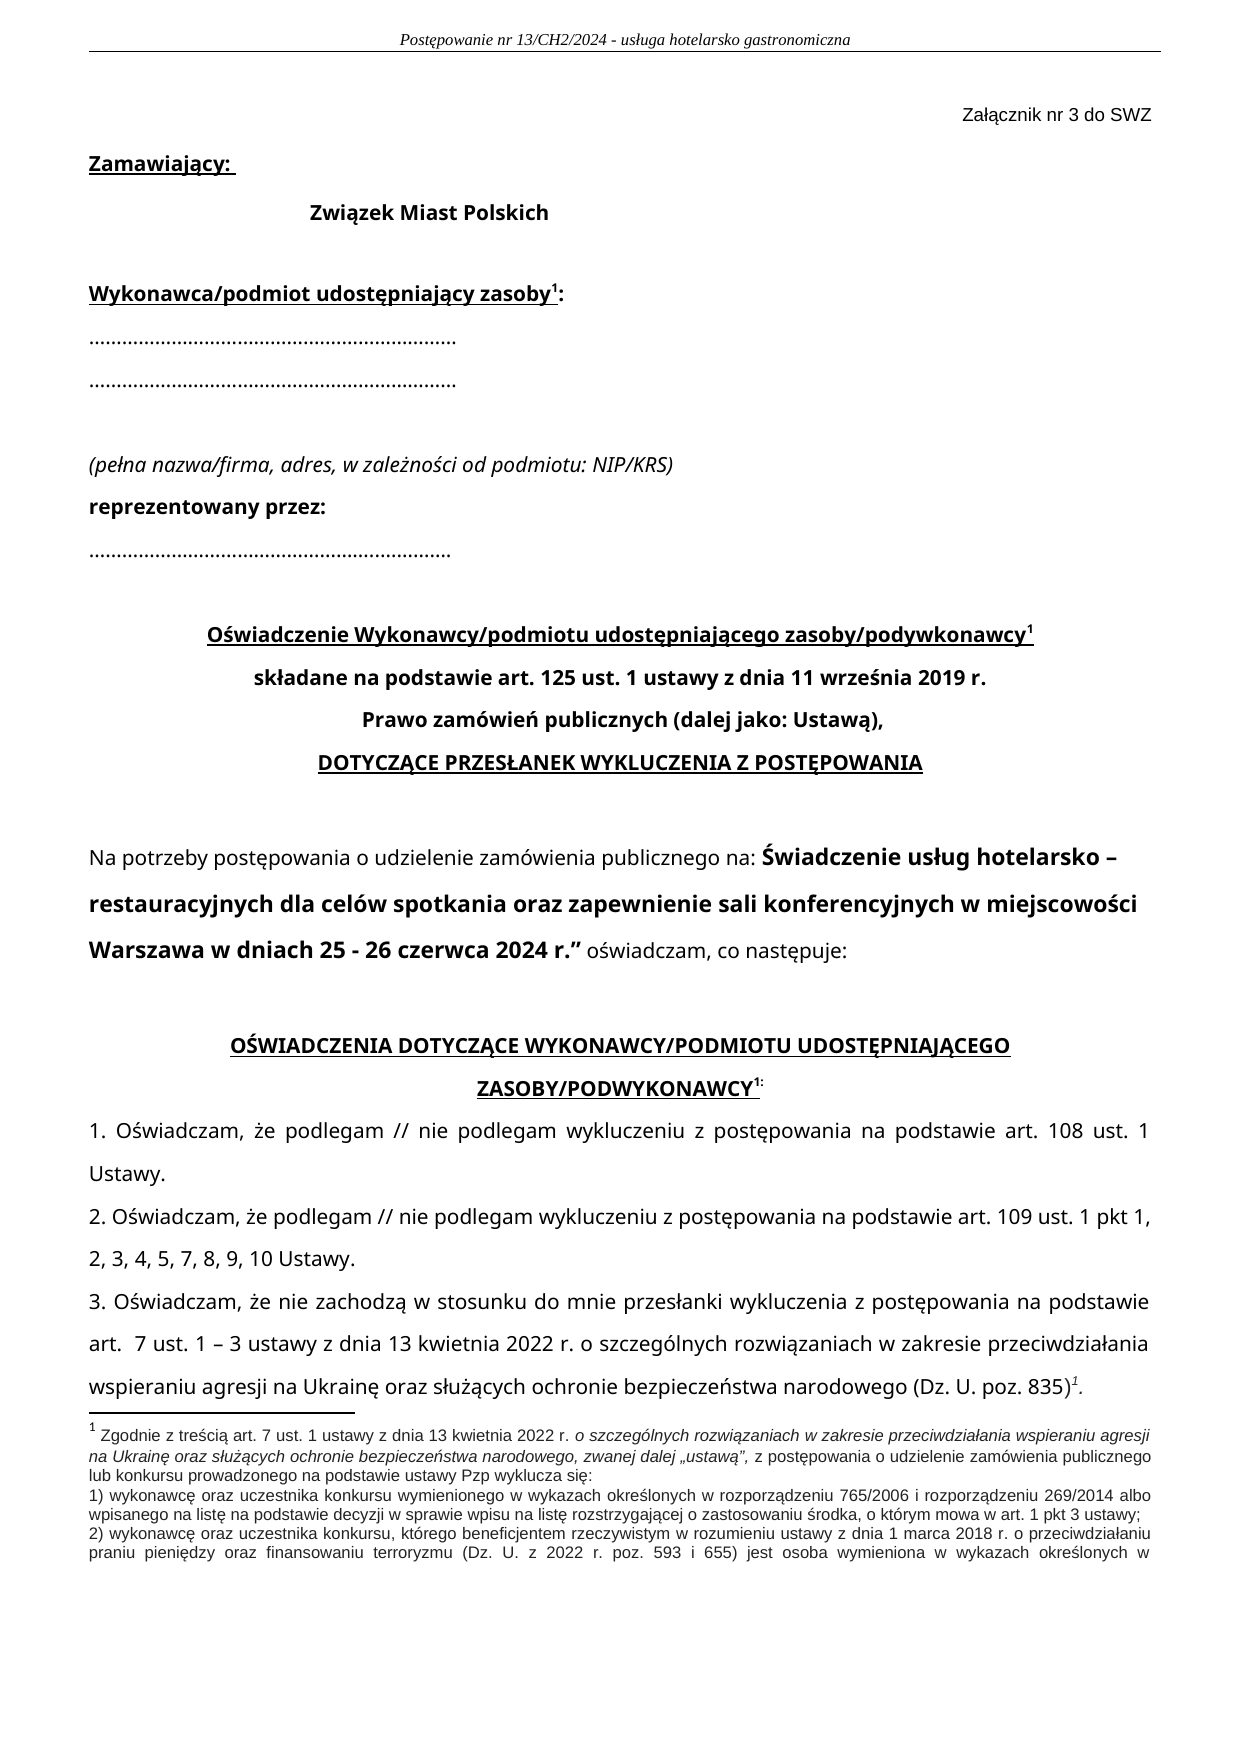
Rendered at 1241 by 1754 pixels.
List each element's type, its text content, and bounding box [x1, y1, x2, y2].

text składane na podstawie art. 125 ust. 1 ustawy z dnia 11 września 2019 r. [89, 663, 1152, 691]
text ………………………………….……………………… [89, 322, 620, 351]
text Na potrzeby postępowania o udzielenie zamówienia publicznego na: Świadczenie usług hotelarsko – restauracyjnych dla celów spotkania oraz zapewnienie sali konferencyjnych w miejscowości Warszawa w dniach 25 - 26 czerwca 2024 r.” oświadczam, co następuje: [89, 841, 1152, 966]
text OŚWIADCZENIA DOTYCZĄCE WYKONAWCY/PODMIOTU UDOSTĘPNIAJĄCEGO ZASOBY/PODWYKONAWCY1: [89, 1031, 1152, 1102]
text 2. Oświadczam, że podlegam // nie podlegam wykluczeniu z postępowania na podstawie art. 109 ust. 1 pkt 1, 2, 3, 4, 5, 7, 8, 9, 10 Ustawy. [89, 1202, 1152, 1273]
text ………………………………….……………………… [89, 365, 620, 393]
text 1. Oświadczam, że podlegam // nie podlegam wykluczeniu z postępowania na podstawie art. 108 ust. 1 Ustawy. [89, 1117, 1152, 1188]
text ……………………………………………..…………. [89, 535, 650, 563]
text DOTYCZĄCE PRZESŁANEK WYKLUCZENIA Z POSTĘPOWANIA [89, 748, 1152, 777]
text (pełna nazwa/firma, adres, w zależności od podmiotu: NIP/KRS) [89, 450, 1152, 478]
text Załącznik nr 3 do SWZ [89, 103, 1152, 125]
text Związek Miast Polskich [89, 198, 1152, 226]
text 3. Oświadczam, że nie zachodzą w stosunku do mnie przesłanki wykluczenia z postępowania na podstawie art. 7 ust. 1 – 3 ustawy z dnia 13 kwietnia 2022 r. o szczególnych rozwiązaniach w zakresie przeciwdziałania wspieraniu agresji na Ukrainę oraz służących ochronie bezpieczeństwa narodowego (Dz. U. poz. 835). [89, 1287, 1152, 1401]
text Zamawiający: [89, 149, 1152, 178]
text Wykonawca/podmiot udostępniający zasoby1: [89, 279, 1152, 308]
text reprezentowany przez: [89, 492, 1152, 521]
text Oświadczenie Wykonawcy/podmiotu udostępniającego zasoby/podywkonawcy1 [89, 620, 1152, 649]
text Prawo zamówień publicznych (dalej jako: Ustawą), [89, 706, 1152, 734]
